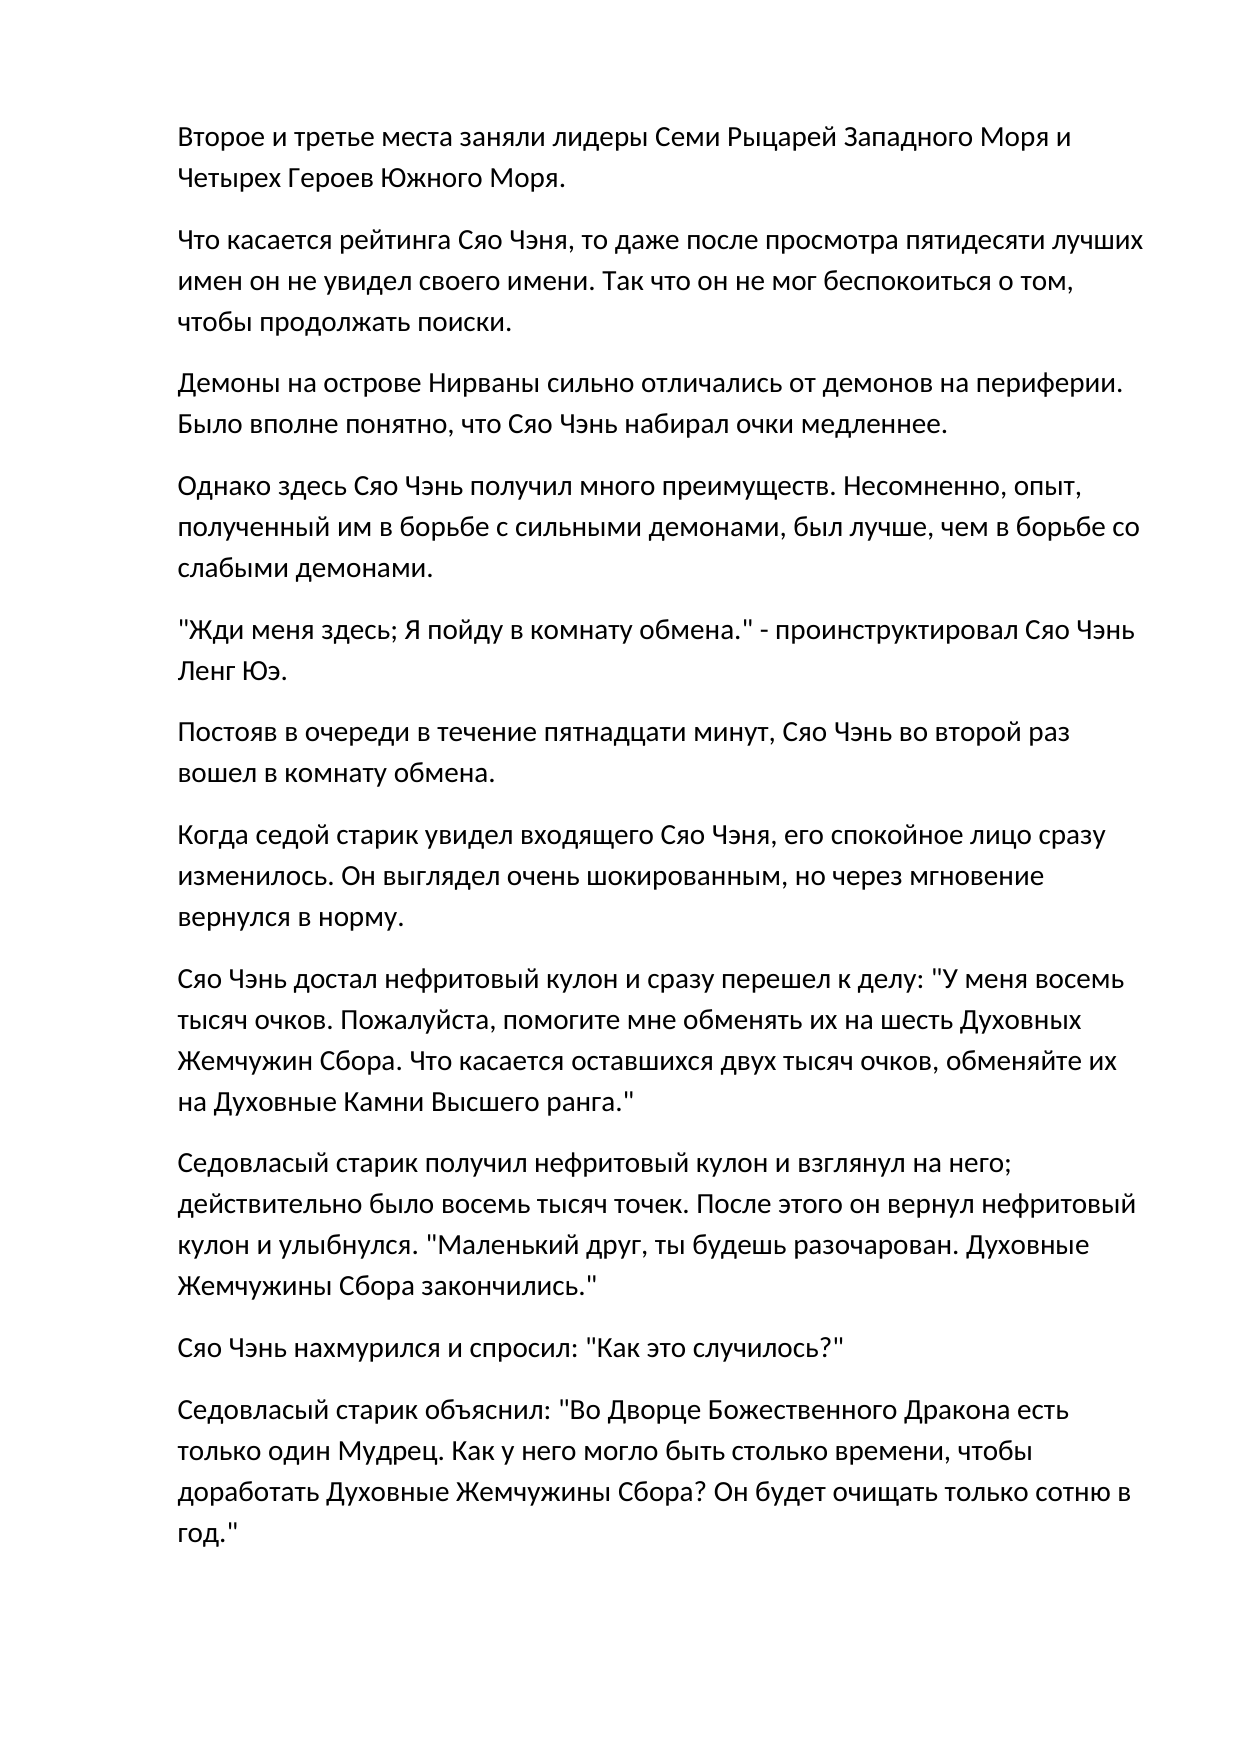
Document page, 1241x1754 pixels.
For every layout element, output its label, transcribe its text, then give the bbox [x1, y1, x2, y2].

text Седовласый старик получил нефритовый кулон и взглянул на него; действительно было восемь тысяч точек. После этого он вернул нефритовый кулон и улыбнулся. "Маленький друг, ты будешь разочарован. Духовные Жемчужины Сбора закончились." [177, 1144, 1152, 1303]
text Демоны на острове Нирваны сильно отличались от демонов на периферии. Было вполне понятно, что Сяо Чэнь набирал очки медленнее. [177, 364, 1152, 441]
text "Жди меня здесь; Я пойду в комнату обмена." - проинструктировал Сяо Чэнь Ленг Юэ. [177, 611, 1152, 687]
text Постояв в очереди в течение пятнадцати минут, Сяо Чэнь во второй раз вошел в комнату обмена. [177, 713, 1152, 790]
text Что касается рейтинга Сяо Чэня, то даже после просмотра пятидесяти лучших имен он не увидел своего имени. Так что он не мог беспокоиться о том, чтобы продолжать поиски. [177, 221, 1152, 338]
text Когда седой старик увидел входящего Сяо Чэня, его спокойное лицо сразу изменилось. Он выглядел очень шокированным, но через мгновение вернулся в норму. [177, 816, 1152, 934]
text Сяо Чэнь достал нефритовый кулон и сразу перешел к делу: "У меня восемь тысяч очков. Пожалуйста, помогите мне обменять их на шесть Духовных Жемчужин Сбора. Что касается оставшихся двух тысяч очков, обменяйте их на Духовные Камни Высшего ранга." [177, 960, 1152, 1118]
text Сяо Чэнь нахмурился и спросил: "Как это случилось?" [177, 1329, 1152, 1365]
text Однако здесь Сяо Чэнь получил много преимуществ. Несомненно, опыт, полученный им в борьбе с сильными демонами, был лучше, чем в борьбе со слабыми демонами. [177, 467, 1152, 585]
text Второе и третье места заняли лидеры Семи Рыцарей Западного Моря и Четырех Героев Южного Моря. [177, 118, 1152, 195]
text Седовласый старик объяснил: "Во Дворце Божественного Дракона есть только один Мудрец. Как у него могло быть столько времени, чтобы доработать Духовные Жемчужины Сбора? Он будет очищать только сотню в год." [177, 1391, 1152, 1549]
